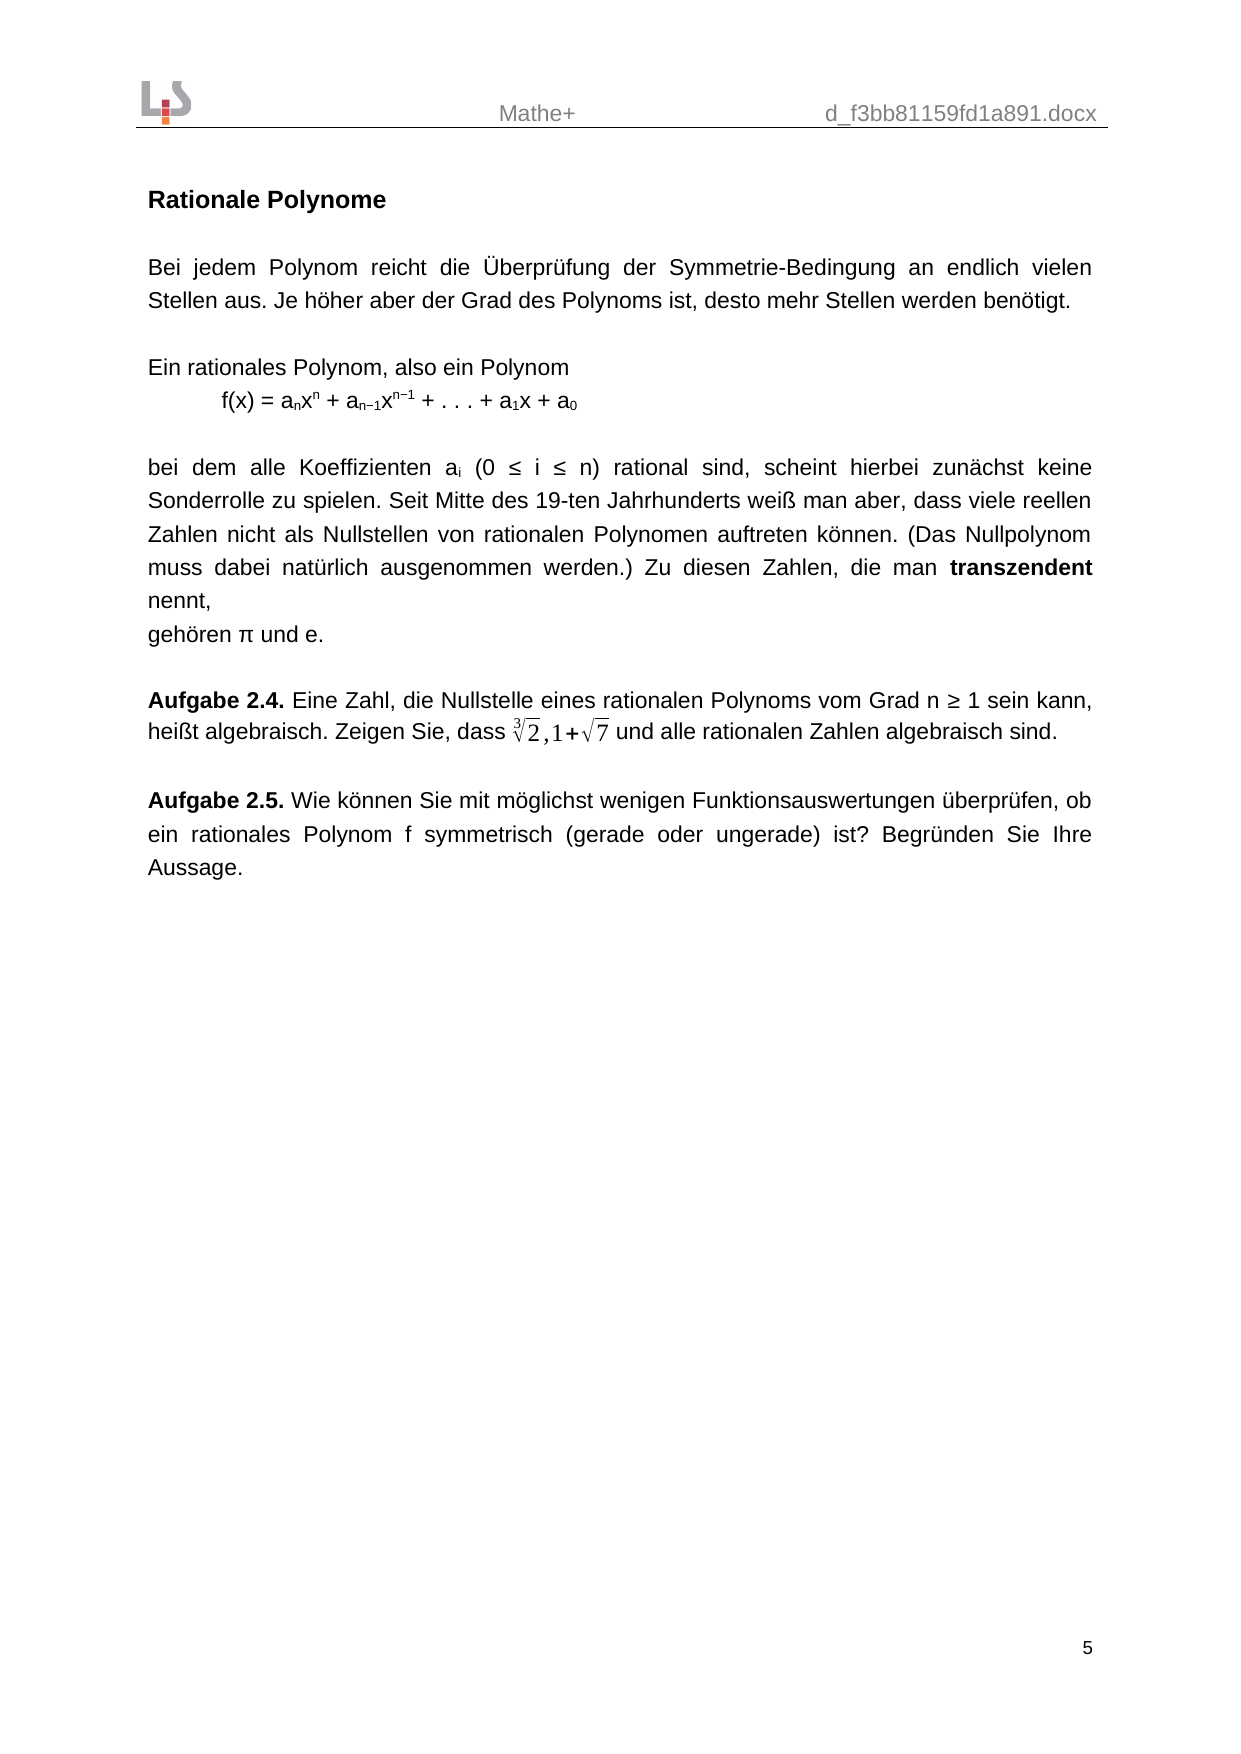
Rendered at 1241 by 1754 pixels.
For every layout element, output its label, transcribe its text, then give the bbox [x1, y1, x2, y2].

text Aufgabe 2.4. Eine Zahl, die Nullstelle eines rationalen Polynoms vom Grad n ≥ 1 sein kann, heißt algebraisch. Zeigen Sie, dass und alle rationalen Zahlen algebraisch sind. [148, 680, 1092, 747]
text Bei jedem Polynom reicht die Überprüfung der Symmetrie-Bedingung an endlich vielen Stellen aus. Je höher aber der Grad des Polynoms ist, desto mehr Stellen werden benötigt. [148, 247, 1092, 314]
text Ein rationales Polynom, also ein Polynom [148, 347, 1092, 380]
text Aufgabe 2.5. Wie können Sie mit möglichst wenigen Funktionsauswertungen überprüfen, ob ein rationales Polynom f symmetrisch (gerade oder ungerade) ist? Begründen Sie Ihre Aussage. [148, 780, 1092, 880]
text f(x) = anxn + an−1xn−1 + . . . + a1x + a0 [148, 380, 1092, 414]
text bei dem alle Koeffizienten ai (0 ≤ i ≤ n) rational sind, scheint hierbei zunächst keine Sonderrolle zu spielen. Seit Mitte des 19-ten Jahrhunderts weiß man aber, dass viele reellen Zahlen nicht als Nullstellen von rationalen Polynomen auftreten können. (Das Nullpolynom muss dabei natürlich ausgenommen werden.) Zu diesen Zahlen, die man transzendent nennt, [148, 447, 1092, 614]
picture [141, 81, 192, 125]
text gehören π und e. [148, 614, 1092, 647]
text Rationale Polynome [148, 180, 1092, 214]
